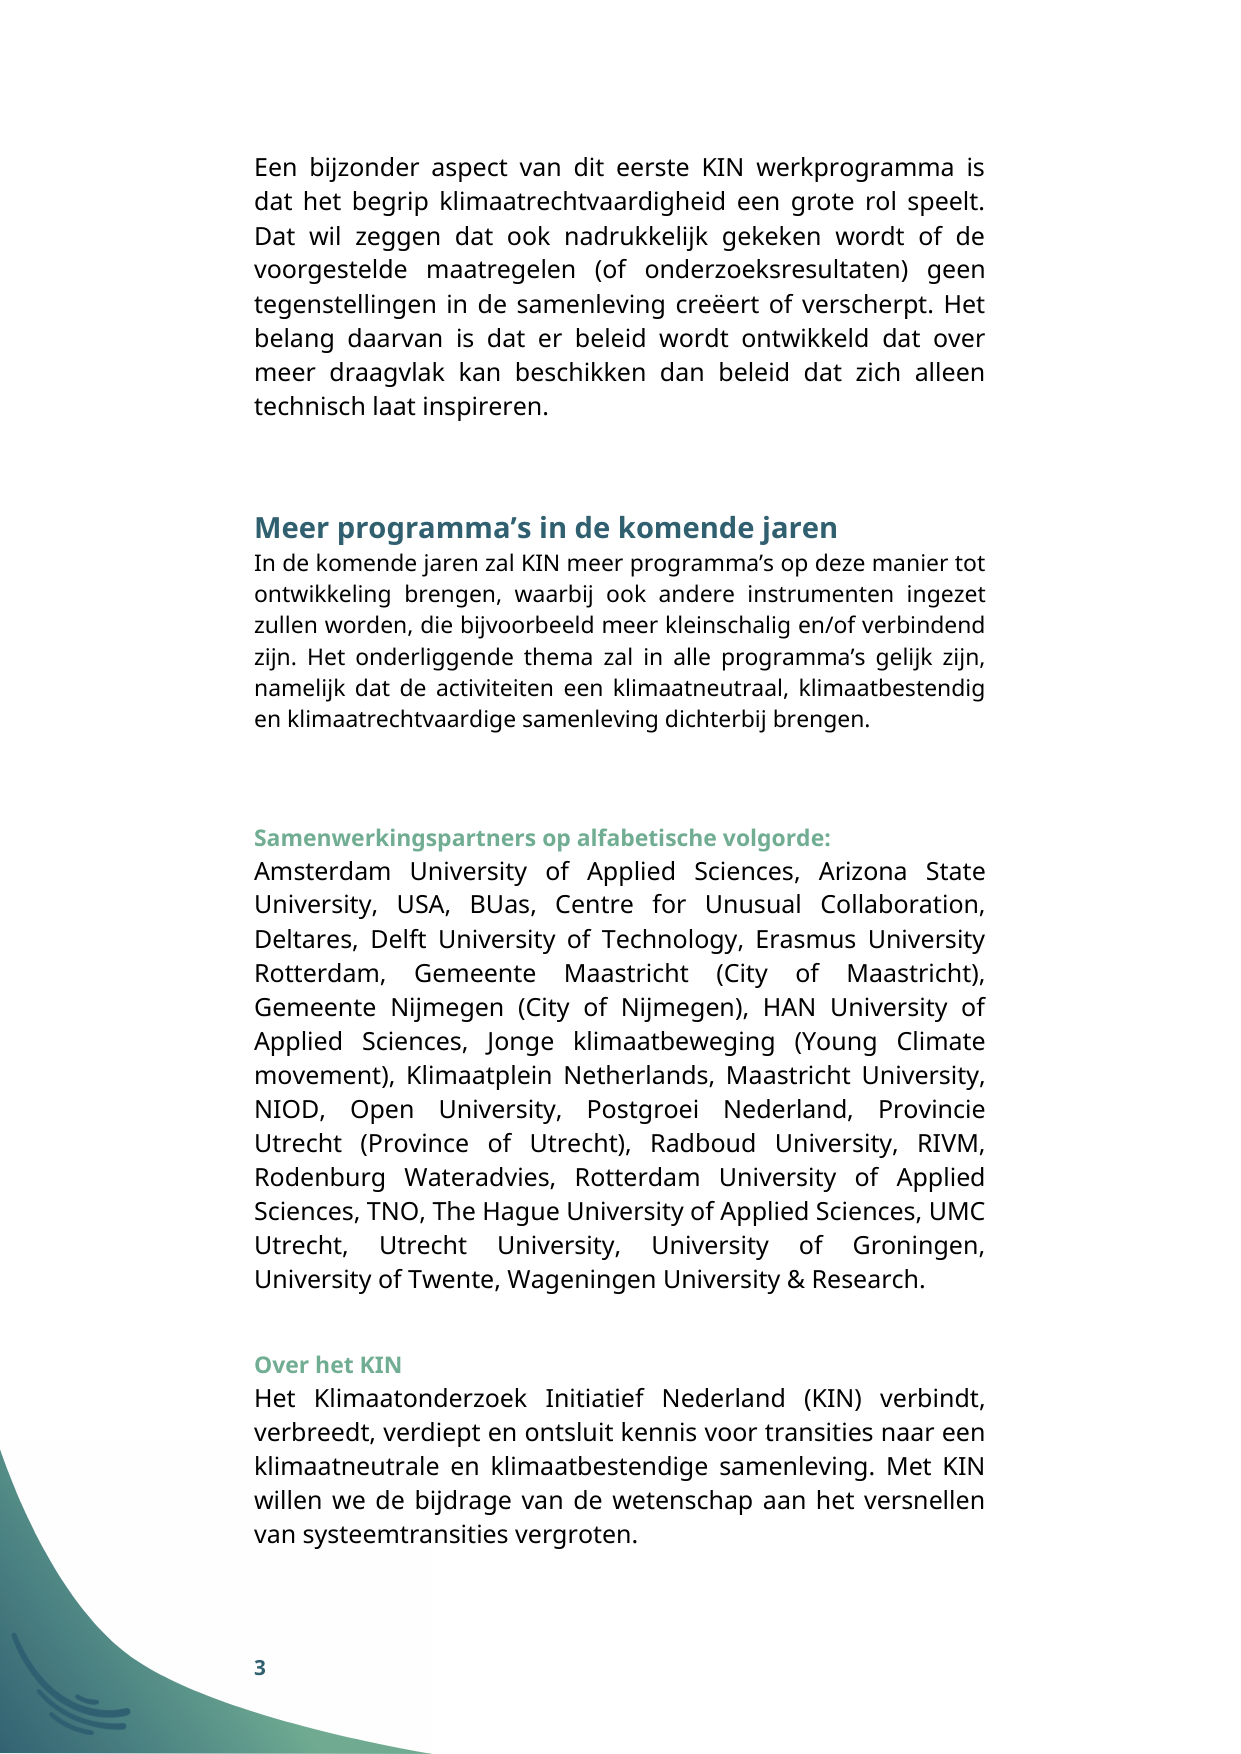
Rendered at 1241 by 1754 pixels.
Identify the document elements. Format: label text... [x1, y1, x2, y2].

text Een bijzonder aspect van dit eerste KIN werkprogramma is dat het begrip klimaatrechtvaardigheid een grote rol speelt. Dat wil zeggen dat ook nadrukkelijk gekeken wordt of de voorgestelde maatregelen (of onderzoeksresultaten) geen tegenstellingen in de samenleving creëert of verscherpt. Het belang daarvan is dat er beleid wordt ontwikkeld dat over meer draagvlak kan beschikken dan beleid dat zich alleen technisch laat inspireren. [254, 150, 986, 422]
subtitle Samenwerkingspartners op alfabetische volgorde: [254, 822, 986, 853]
text Amsterdam University of Applied Sciences, Arizona State University, USA, BUas, Centre for Unusual Collaboration, Deltares, Delft University of Technology, Erasmus University Rotterdam, Gemeente Maastricht (City of Maastricht), Gemeente Nijmegen (City of Nijmegen), HAN University of Applied Sciences, Jonge klimaatbeweging (Young Climate movement), Klimaatplein Netherlands, Maastricht University, NIOD, Open University, Postgroei Nederland, Provincie Utrecht (Province of Utrecht), Radboud University, RIVM, Rodenburg Wateradvies, Rotterdam University of Applied Sciences, TNO, The Hague University of Applied Sciences, UMC Utrecht, Utrecht University, University of Groningen, University of Twente, Wageningen University & Research. [254, 853, 986, 1296]
subtitle Over het KIN [254, 1349, 986, 1381]
text Het Klimaatonderzoek Initiatief Nederland (KIN) verbindt, verbreedt, verdiept en ontsluit kennis voor transities naar een klimaatneutrale en klimaatbestendige samenleving. Met KIN willen we de bijdrage van de wetenschap aan het versnellen van systeemtransities vergroten. [254, 1381, 986, 1551]
picture [0, 1440, 433, 1754]
subtitle Meer programma’s in de komende jaren [254, 507, 986, 547]
text In de komende jaren zal KIN meer programma’s op deze manier tot ontwikkeling brengen, waarbij ook andere instrumenten ingezet zullen worden, die bijvoorbeeld meer kleinschalig en/of verbindend zijn. Het onderliggende thema zal in alle programma’s gelijk zijn, namelijk dat de activiteiten een klimaatneutraal, klimaatbestendig en klimaatrechtvaardige samenleving dichterbij brengen. [254, 547, 986, 734]
